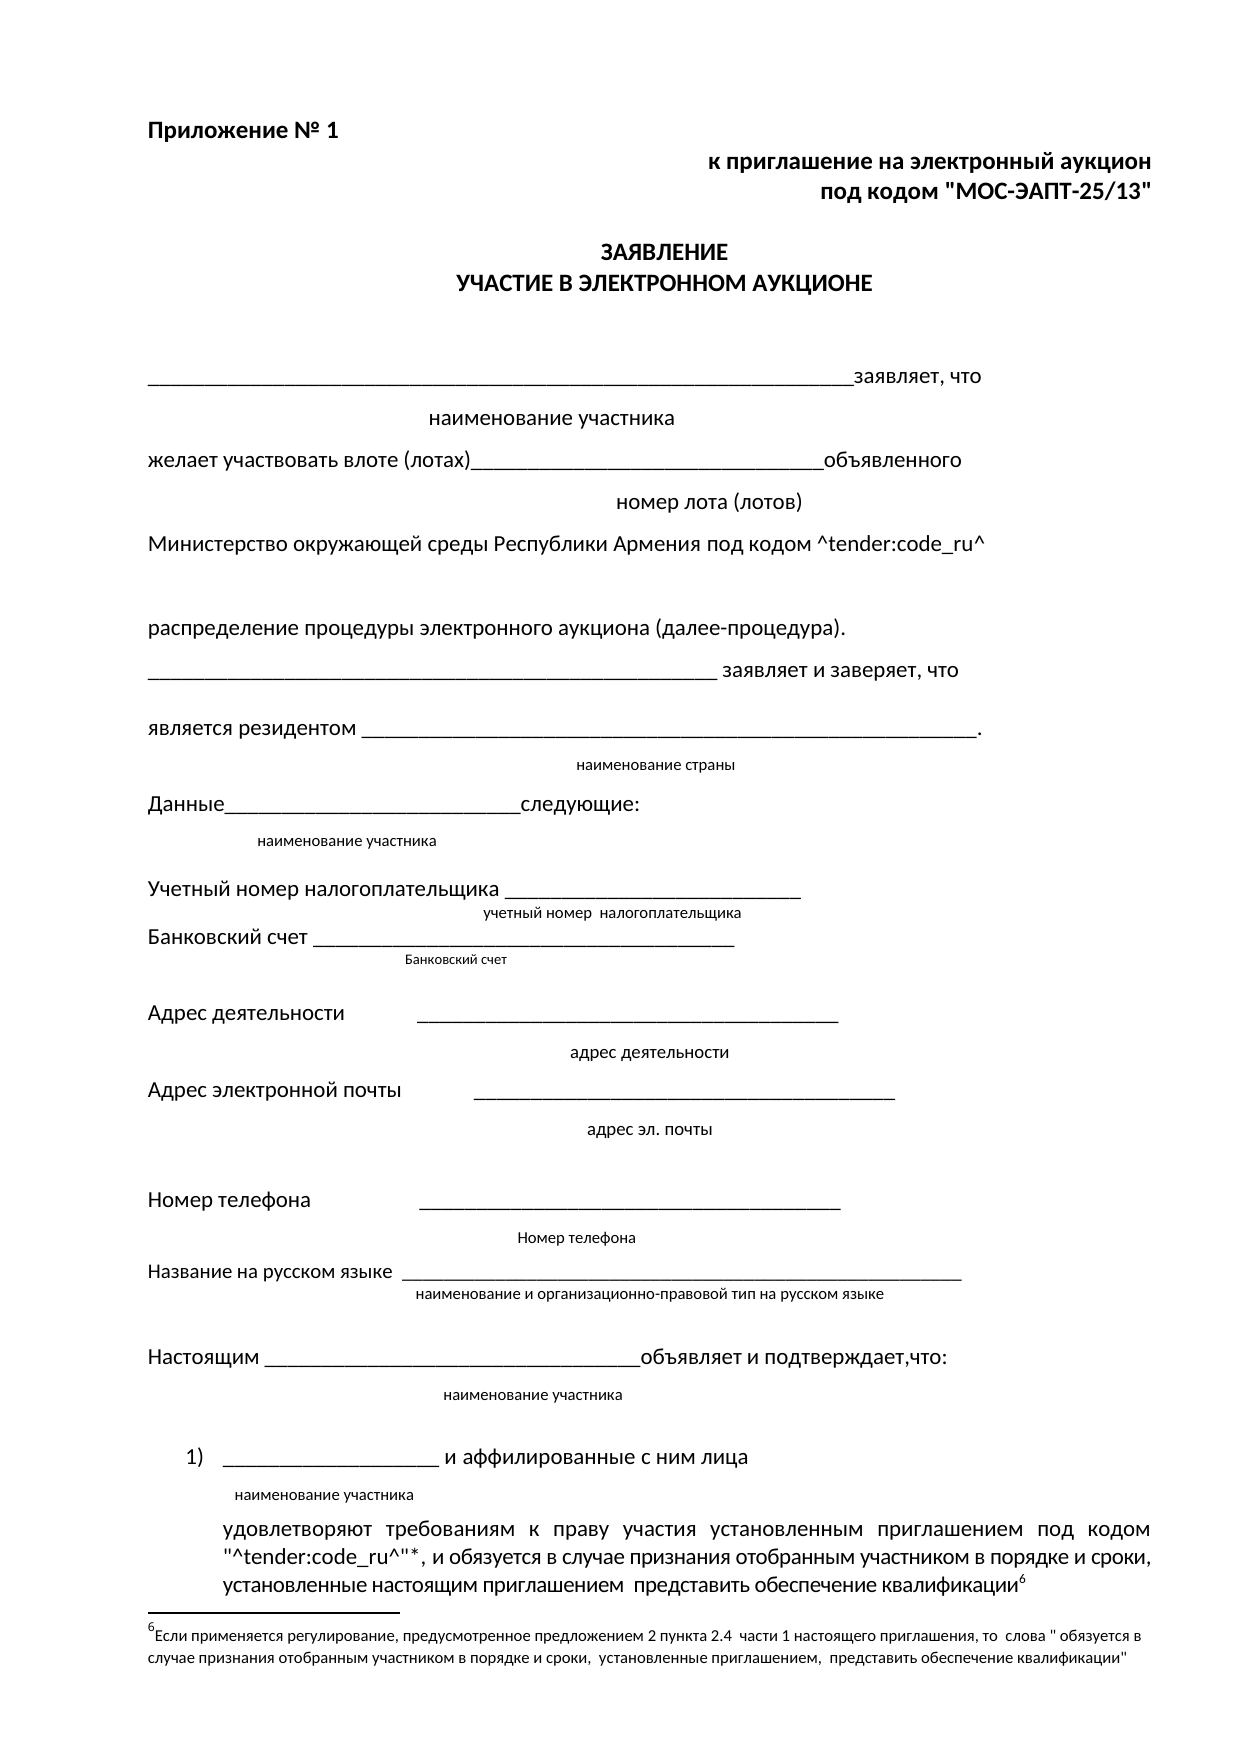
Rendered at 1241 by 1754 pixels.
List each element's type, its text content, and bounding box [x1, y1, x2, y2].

text 2.4 На этапе аукциона участник представляет сниженные ценовые предложения в порядке, установленном пунктом 2.2 части 2 настоящего приглашения, без необходимости загрузки новых документов в систему. Приложение № 1 [148, 86, 1152, 145]
text под кодом "МОС-ЭАПТ-25/13" [177, 176, 1152, 206]
text Банковский счет _____________________________________ [148, 922, 1152, 950]
text Учетный номер налогоплательщика __________________________ [148, 874, 1152, 902]
text наименование участника [443, 1384, 1152, 1404]
text распределение процедуры электронного аукциона (далее-процедура). [148, 613, 1152, 641]
text наименование и организационно-правовой тип на русском языке [148, 1283, 1152, 1304]
text Министерство окружающей среды Республики Армения под кодом ^tender:code_ru^ [148, 529, 1152, 557]
text является резидентом ______________________________________________________. [148, 713, 1152, 741]
text Номер телефона _____________________________________ [148, 1186, 1152, 1213]
text номер лота (лотов) [606, 487, 1152, 515]
text адрес эл. почты [148, 1117, 1152, 1140]
text ЗАЯВЛЕНИЕ [177, 237, 1152, 267]
text учетный номер налогоплательщика [148, 902, 1152, 922]
text Название на русском языке ______________________________________________________ [148, 1258, 1152, 1283]
text Адрес деятельности _____________________________________ [148, 998, 1152, 1026]
text ______________________________________________________________заявляет, что [148, 361, 1152, 389]
text желает участвовать влоте (лотах)_______________________________объявленного [148, 445, 1152, 473]
text Настоящим _________________________________объявляет и подтверждает,что: [148, 1342, 1152, 1370]
text УЧАСТИЕ В ЭЛЕКТРОННОМ АУКЦИОНЕ [177, 267, 1152, 298]
text Банковский счет [148, 950, 1152, 968]
list удовлетворяют требованиям к праву участия установленным приглашением под кодом "^tender:code_ru^"*, и обязуется в случае признания отобранным участником в порядке и сроки, установленные настоящим приглашением представить обеспечение квалификации [223, 1514, 1152, 1598]
text наименование участника [428, 403, 1152, 431]
text адрес деятельности [148, 1040, 1152, 1063]
text Данные__________________________следующие: [148, 789, 1152, 817]
text __________________________________________________ заявляет и заверяет, что [148, 655, 1152, 683]
text наименование участника [148, 831, 1152, 851]
text к приглашение на электронный аукцион [177, 145, 1152, 176]
text наименование участника [148, 1484, 1152, 1504]
text наименование страны [576, 754, 1152, 775]
list ___________________ и аффилированные с ним лица [185, 1442, 1152, 1470]
text Адрес электронной почты _____________________________________ [148, 1075, 1152, 1103]
text Номер телефона [517, 1227, 1152, 1248]
